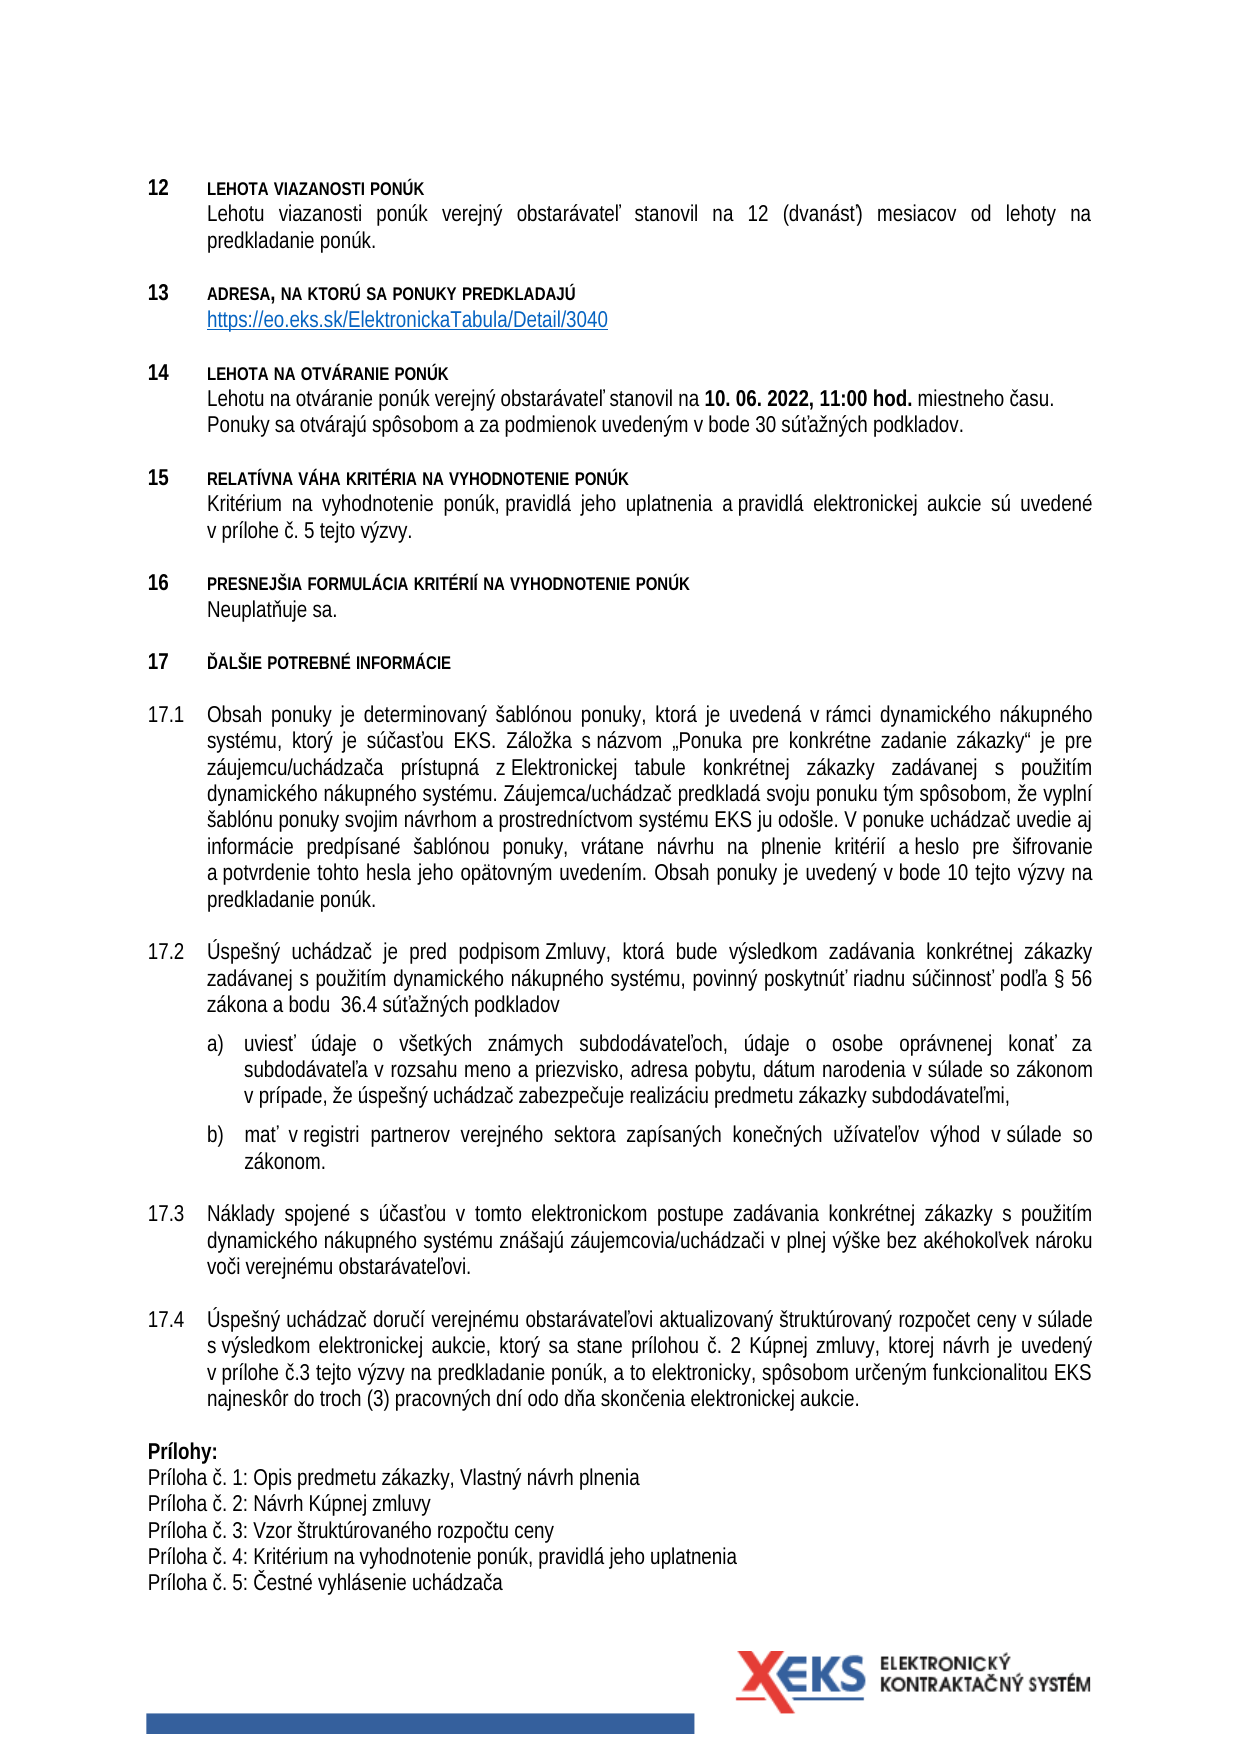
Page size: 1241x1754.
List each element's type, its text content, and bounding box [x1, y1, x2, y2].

list Príloha č. 4: Kritérium na vyhodnotenie ponúk, pravidlá jeho uplatnenia [148, 1543, 1093, 1569]
text Lehotu viazanosti ponúk verejný obstarávateľ stanovil na 12 (dvanásť) mesiacov od lehoty na predkladanie ponúk. [207, 200, 1093, 253]
text https://eo.eks.sk/ElektronickaTabula/Detail/3040 [148, 306, 1093, 332]
list relatívna váha kritéria na vyhodnotenie ponúk [148, 464, 1093, 490]
list Obsah ponuky je determinovaný šablónou ponuky, ktorá je uvedená v rámci dynamického nákupného systému, ktorý je súčasťou EKS. Záložka s názvom „Ponuka pre konkrétne zadanie zákazky“ je pre záujemcu/uchádzača prístupná z Elektronickej tabule konkrétnej zákazky zadávanej s použitím dynamického nákupného systému. Záujemca/uchádzač predkladá svoju ponuku tým spôsobom, že vyplní šablónu ponuky svojim návrhom a prostredníctvom systému EKS ju odošle. V ponuke uchádzač uvedie aj informácie predpísané šablónou ponuky, vrátane návrhu na plnenie kritérií a heslo pre šifrovanie a potvrdenie tohto hesla jeho opätovným uvedením. Obsah ponuky je uvedený v bode 10 tejto výzvy na predkladanie ponúk. [148, 701, 1093, 912]
list Prílohy: [148, 1438, 1093, 1464]
list mať v registri partnerov verejného sektora zapísaných konečných užívateľov výhod v súlade so zákonom. [207, 1121, 1093, 1174]
list Úspešný uchádzač je pred podpisom Zmluvy, ktorá bude výsledkom zadávania konkrétnej zákazky zadávanej s použitím dynamického nákupného systému, povinný poskytnúť riadnu súčinnosť podľa § 56 zákona a bodu 36.4 súťažných podkladov [148, 938, 1093, 1017]
list Príloha č. 5: Čestné vyhlásenie uchádzača [148, 1569, 1093, 1596]
list uviesť údaje o všetkých známych subdodávateľoch, údaje o osobe oprávnenej konať za subdodávateľa v rozsahu meno a priezvisko, adresa pobytu, dátum narodenia v súlade so zákonom v prípade, že úspešný uchádzač zabezpečuje realizáciu predmetu zákazky subdodávateľmi, [207, 1030, 1093, 1109]
list Príloha č. 1: Opis predmetu zákazky, Vlastný návrh plnenia [148, 1464, 1093, 1490]
list Príloha č. 3: Vzor štruktúrovaného rozpočtu ceny [148, 1517, 1093, 1543]
text Neuplatňuje sa. [207, 596, 1093, 622]
list Kritérium na vyhodnotenie ponúk, pravidlá jeho uplatnenia a pravidlá elektronickej aukcie sú uvedené v prílohe č. 5 tejto výzvy. [207, 490, 1093, 543]
list Príloha č. 2: Návrh Kúpnej zmluvy [148, 1490, 1093, 1517]
list adresa, na ktorú sa ponuky predkladajú [148, 279, 1093, 306]
list lehota na otváranie ponúk [148, 358, 1093, 385]
list presnejšia formulácia kritérií na vyhodnotenie ponúk [148, 569, 1093, 596]
list Náklady spojené s účasťou v tomto elektronickom postupe zadávania konkrétnej zákazky s použitím dynamického nákupného systému znášajú záujemcovia/uchádzači v plnej výške bez akéhokoľvek nároku voči verejnému obstarávateľovi. [148, 1200, 1093, 1279]
list Úspešný uchádzač doručí verejnému obstarávateľovi aktualizovaný štruktúrovaný rozpočet ceny v súlade s výsledkom elektronickej aukcie, ktorý sa stane prílohou č. 2 Kúpnej zmluvy, ktorej návrh je uvedený v prílohe č.3 tejto výzvy na predkladanie ponúk, a to elektronicky, spôsobom určeným funkcionalitou EKS najneskôr do troch (3) pracovných dní odo dňa skončenia elektronickej aukcie. [148, 1306, 1093, 1411]
list lehota viazanosti ponúk [148, 174, 1093, 200]
picture [146, 1651, 1091, 1734]
list Ponuky sa otvárajú spôsobom a za podmienok uvedeným v bode 30 súťažných podkladov. [207, 411, 1093, 437]
text Lehotu na otváranie ponúk verejný obstarávateľ stanovil na 10. 06. 2022, 11:00 hod. miestneho času. [207, 385, 1093, 411]
list ďalšie potrebné informácie [148, 648, 1093, 675]
